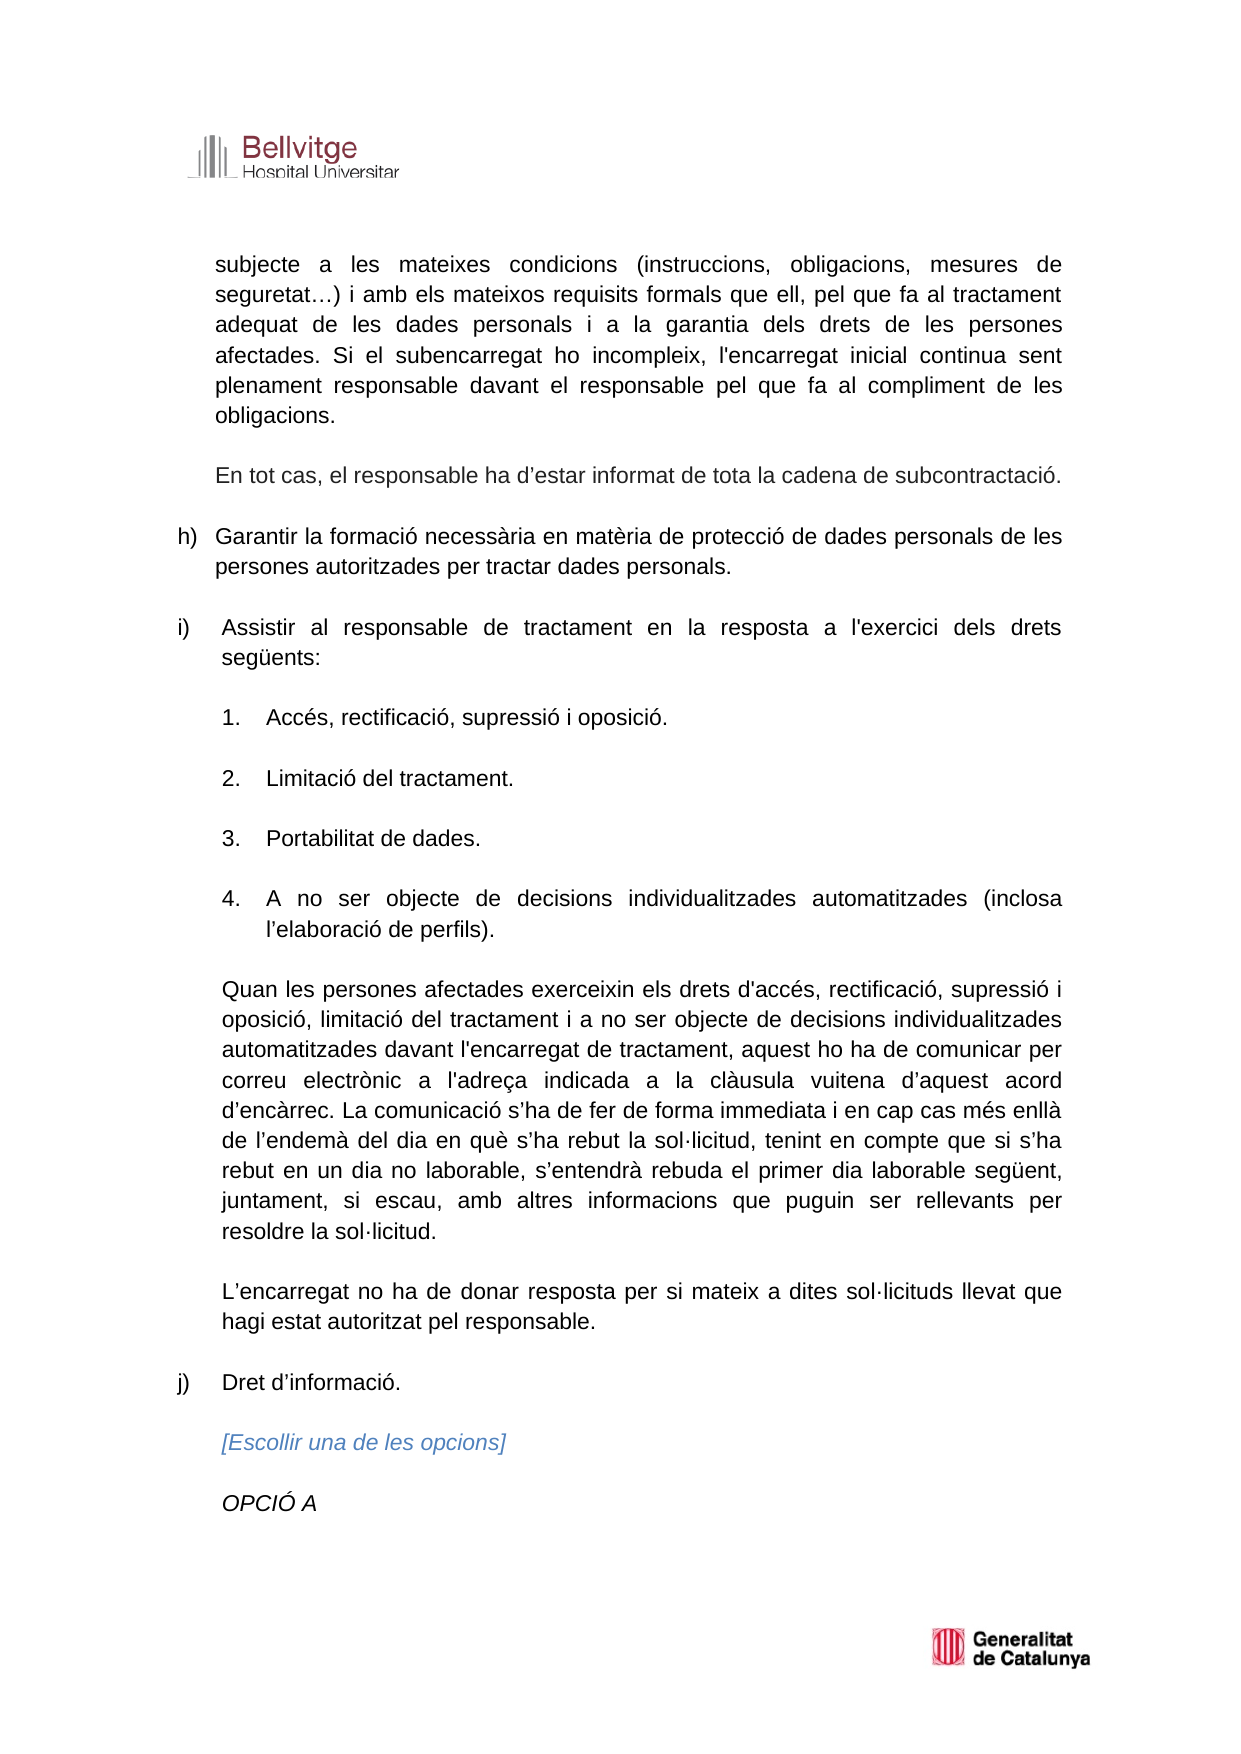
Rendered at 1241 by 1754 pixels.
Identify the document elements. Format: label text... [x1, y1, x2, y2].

list Garantir la formació necessària en matèria de protecció de dades personals de les persones autoritzades per tractar dades personals. [177, 523, 1063, 579]
picture [177, 135, 404, 182]
list A no ser objecte de decisions individualitzades automatitzades (inclosa l’elaboració de perfils). [222, 885, 1063, 942]
list Dret d’informació. [177, 1369, 1063, 1395]
list Accés, rectificació, supressió i oposició. [222, 704, 1063, 731]
text OPCIÓ A [177, 1489, 1063, 1516]
text Quan les persones afectades exerceixin els drets d'accés, rectificació, supressió i oposició, limitació del tractament i a no ser objecte de decisions individualitzades automatitzades davant l'encarregat de tractament, aquest ho ha de comunicar per correu electrònic a l'adreça indicada a la clàusula vuitena d’aquest acord d’encàrrec. La comunicació s’ha de fer de forma immediata i en cap cas més enllà de l’endemà del dia en què s’ha rebut la sol·licitud, tenint en compte que si s’ha rebut en un dia no laborable, s’entendrà rebuda el primer dia laborable següent, juntament, si escau, amb altres informacions que puguin ser rellevants per resoldre la sol·licitud. [222, 976, 1063, 1244]
text L’encarregat no ha de donar resposta per si mateix a dites sol·licituds llevat que hagi estat autoritzat pel responsable. [222, 1278, 1063, 1335]
list Limitació del tractament. [222, 764, 1063, 791]
text [Escollir una de les opcions] [177, 1429, 1063, 1456]
picture [893, 1621, 1129, 1674]
list Portabilitat de dades. [222, 825, 1063, 851]
list Assistir al responsable de tractament en la resposta a l'exercici dels drets següents: [177, 613, 1063, 670]
